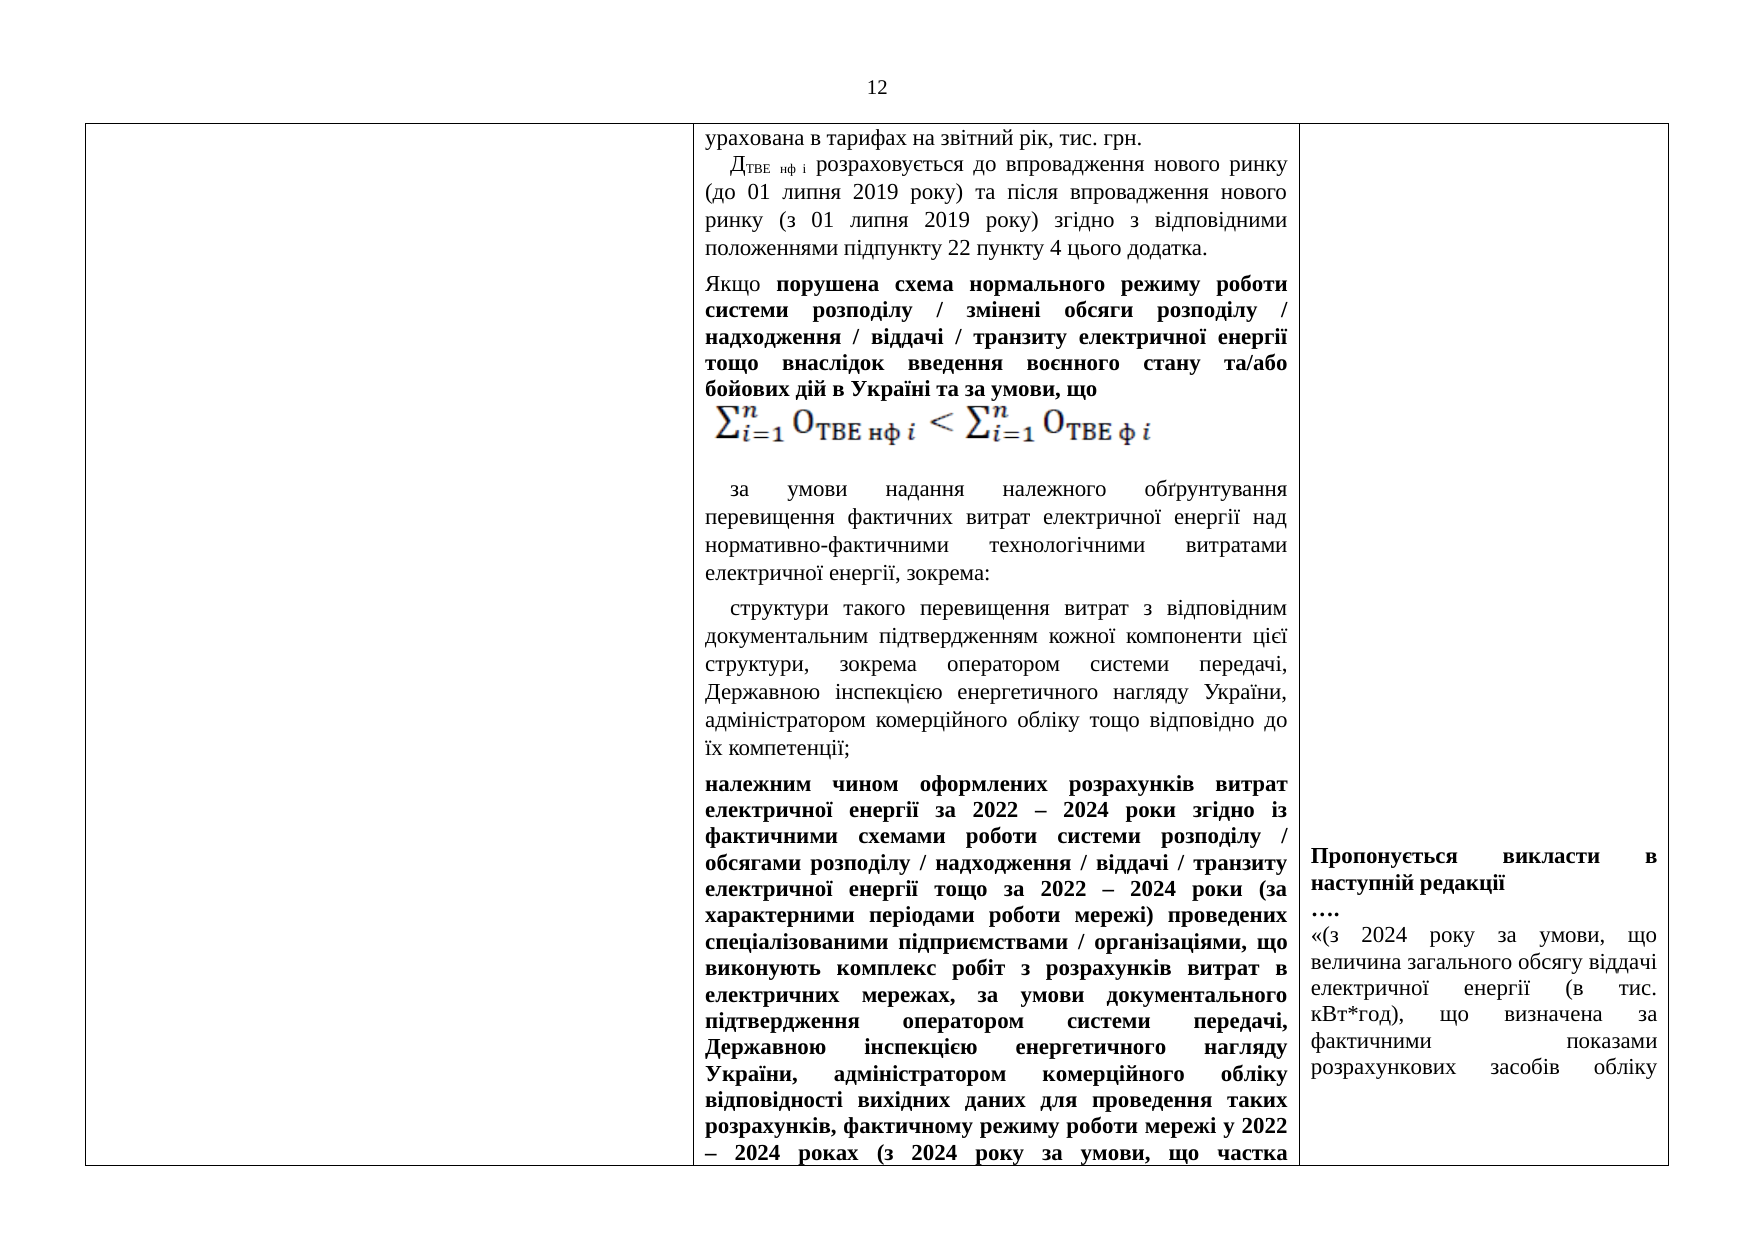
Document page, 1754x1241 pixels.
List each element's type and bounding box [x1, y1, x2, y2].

table_cell [1300, 124, 1668, 1165]
table_cell [694, 124, 1299, 1165]
table_cell [86, 124, 693, 1165]
picture [705, 401, 1154, 449]
